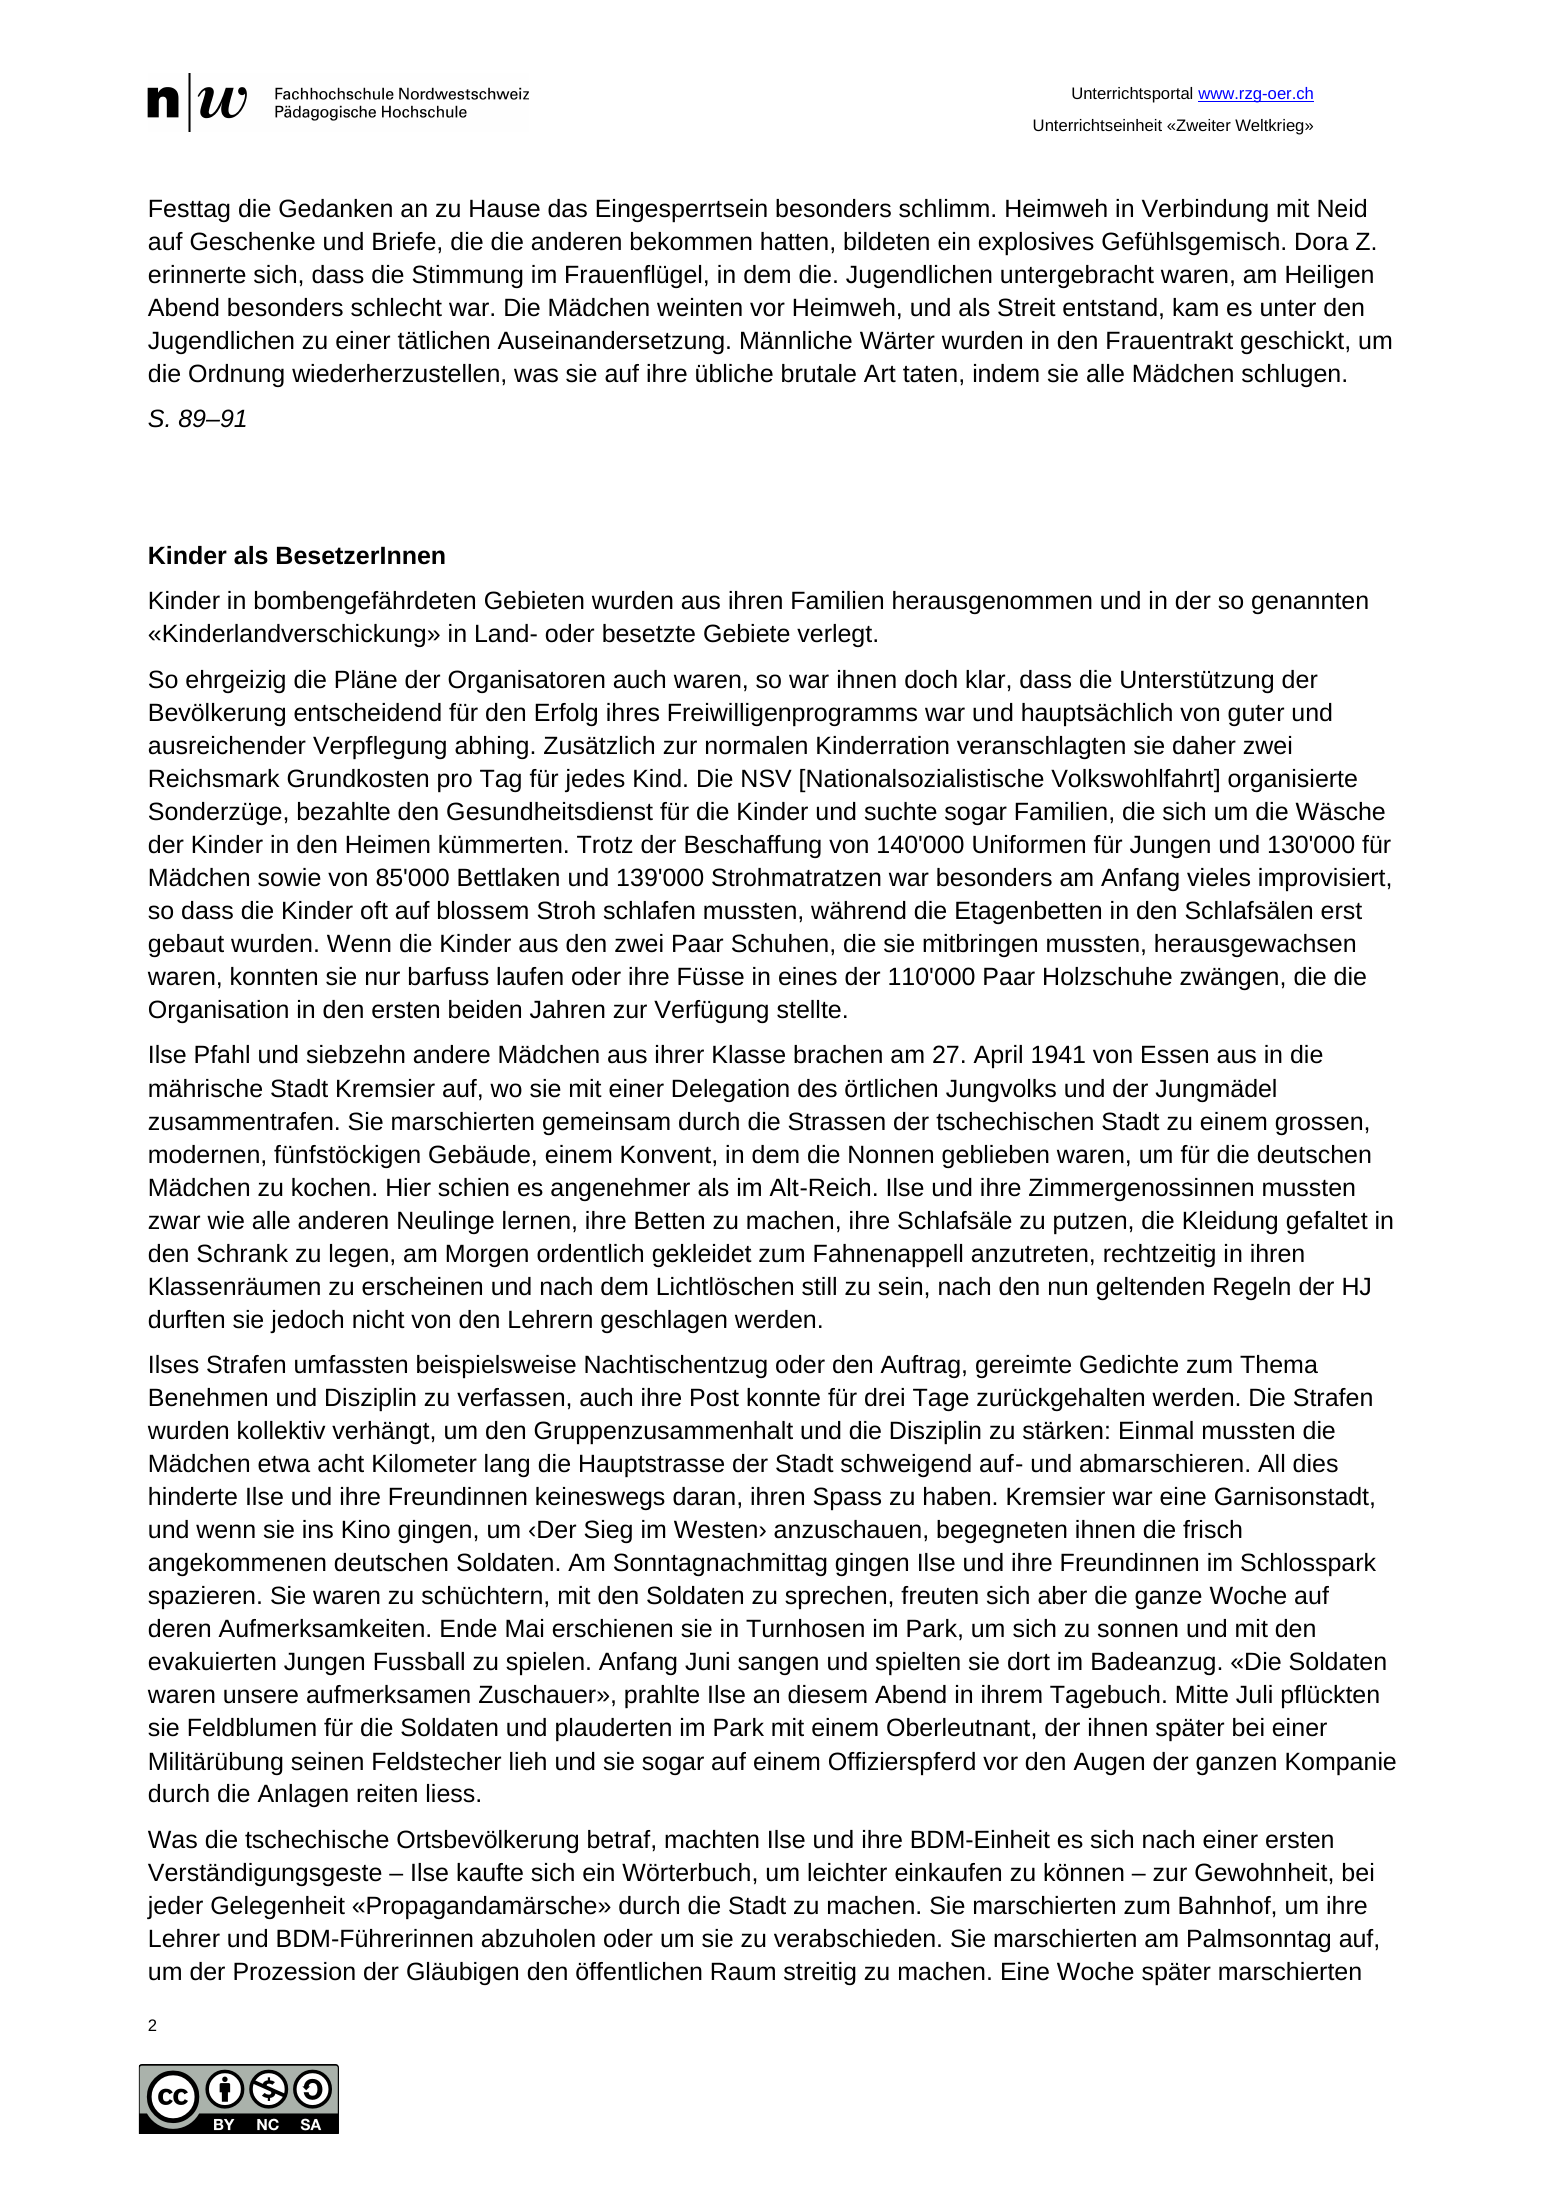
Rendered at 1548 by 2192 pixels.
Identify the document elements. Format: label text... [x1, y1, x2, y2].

text So ehrgeizig die Pläne der Organisatoren auch waren, so war ihnen doch klar, dass die Unterstützung der Bevölkerung entscheidend für den Erfolg ihres Freiwilligenprogramms war und hauptsächlich von guter und ausreichender Verpflegung abhing. Zusätzlich zur normalen Kinderration veranschlagten sie daher zwei Reichsmark Grundkosten pro Tag für jedes Kind. Die NSV [Nationalsozialistische Volkswohlfahrt] organisierte Sonderzüge, bezahlte den Gesundheitsdienst für die Kinder und suchte sogar Familien, die sich um die Wäsche der Kinder in den Heimen kümmerten. Trotz der Beschaffung von 140'000 Uniformen für Jungen und 130'000 für Mädchen sowie von 85'000 Bettlaken und 139'000 Strohmatratzen war besonders am Anfang vieles improvisiert, so dass die Kinder oft auf blossem Stroh schlafen mussten, während die Etagenbetten in den Schlafsälen erst gebaut wurden. Wenn die Kinder aus den zwei Paar Schuhen, die sie mitbringen mussten, herausgewachsen waren, konnten sie nur barfuss laufen oder ihre Füsse in eines der 110'000 Paar Holzschuhe zwängen, die die Organisation in den ersten beiden Jahren zur Verfügung stellte. [148, 665, 1400, 1024]
text Kinder als BesetzerInnen [148, 541, 1400, 569]
text Kinder in bombengefährdeten Gebieten wurden aus ihren Familien herausgenommen und in der so genannten «Kinderlandverschickung» in Land- oder besetzte Gebiete verlegt. [148, 586, 1400, 648]
text S. 89–91 [148, 404, 1400, 433]
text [148, 193, 1400, 387]
text Ilse Pfahl und siebzehn andere Mädchen aus ihrer Klasse brachen am 27. April 1941 von Essen aus in die mährische Stadt Kremsier auf, wo sie mit einer Delegation des örtlichen Jungvolks und der Jungmädel zusammentrafen. Sie marschierten gemeinsam durch die Strassen der tschechischen Stadt zu einem grossen, modernen, fünfstöckigen Gebäude, einem Konvent, in dem die Nonnen geblieben waren, um für die deutschen Mädchen zu kochen. Hier schien es angenehmer als im Alt-Reich. Ilse und ihre Zimmergenossinnen mussten zwar wie alle anderen Neulinge lernen, ihre Betten zu machen, ihre Schlafsäle zu putzen, die Kleidung gefaltet in den Schrank zu legen, am Morgen ordentlich gekleidet zum Fahnenappell anzutreten, rechtzeitig in ihren Klassenräumen zu erscheinen und nach dem Lichtlöschen still zu sein, nach den nun geltenden Regeln der HJ durften sie jedoch nicht von den Lehrern geschlagen werden. [148, 1041, 1400, 1333]
picture [147, 73, 529, 132]
text Ilses Strafen umfassten beispielsweise Nachtischentzug oder den Auftrag, gereimte Gedichte zum Thema Benehmen und Disziplin zu verfassen, auch ihre Post konnte für drei Tage zurückgehalten werden. Die Strafen wurden kollektiv verhängt, um den Gruppenzusammenhalt und die Disziplin zu stärken: Einmal mussten die Mädchen etwa acht Kilometer lang die Hauptstrasse der Stadt schweigend auf- und abmarschieren. All dies hinderte Ilse und ihre Freundinnen keineswegs daran, ihren Spass zu haben. Kremsier war eine Garnisonstadt, und wenn sie ins Kino gingen, um ‹Der Sieg im Westen› anzuschauen, begegneten ihnen die frisch angekommenen deutschen Soldaten. Am Sonntagnachmittag gingen Ilse und ihre Freundinnen im Schlosspark spazieren. Sie waren zu schüchtern, mit den Soldaten zu sprechen, freuten sich aber die ganze Woche auf deren Aufmerksamkeiten. Ende Mai erschienen sie in Turnhosen im Park, um sich zu sonnen und mit den evakuierten Jungen Fussball zu spielen. Anfang Juni sangen und spielten sie dort im Badeanzug. «Die Soldaten waren unsere aufmerksamen Zuschauer», prahlte Ilse an diesem Abend in ihrem Tagebuch. Mitte Juli pflückten sie Feldblumen für die Soldaten und plauderten im Park mit einem Oberleutnant, der ihnen später bei einer Militärübung seinen Feldstecher lieh und sie sogar auf einem Offizierspferd vor den Augen der ganzen Kompanie durch die Anlagen reiten liess. [148, 1350, 1400, 1808]
picture [138, 2064, 339, 2134]
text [148, 1825, 1400, 1986]
